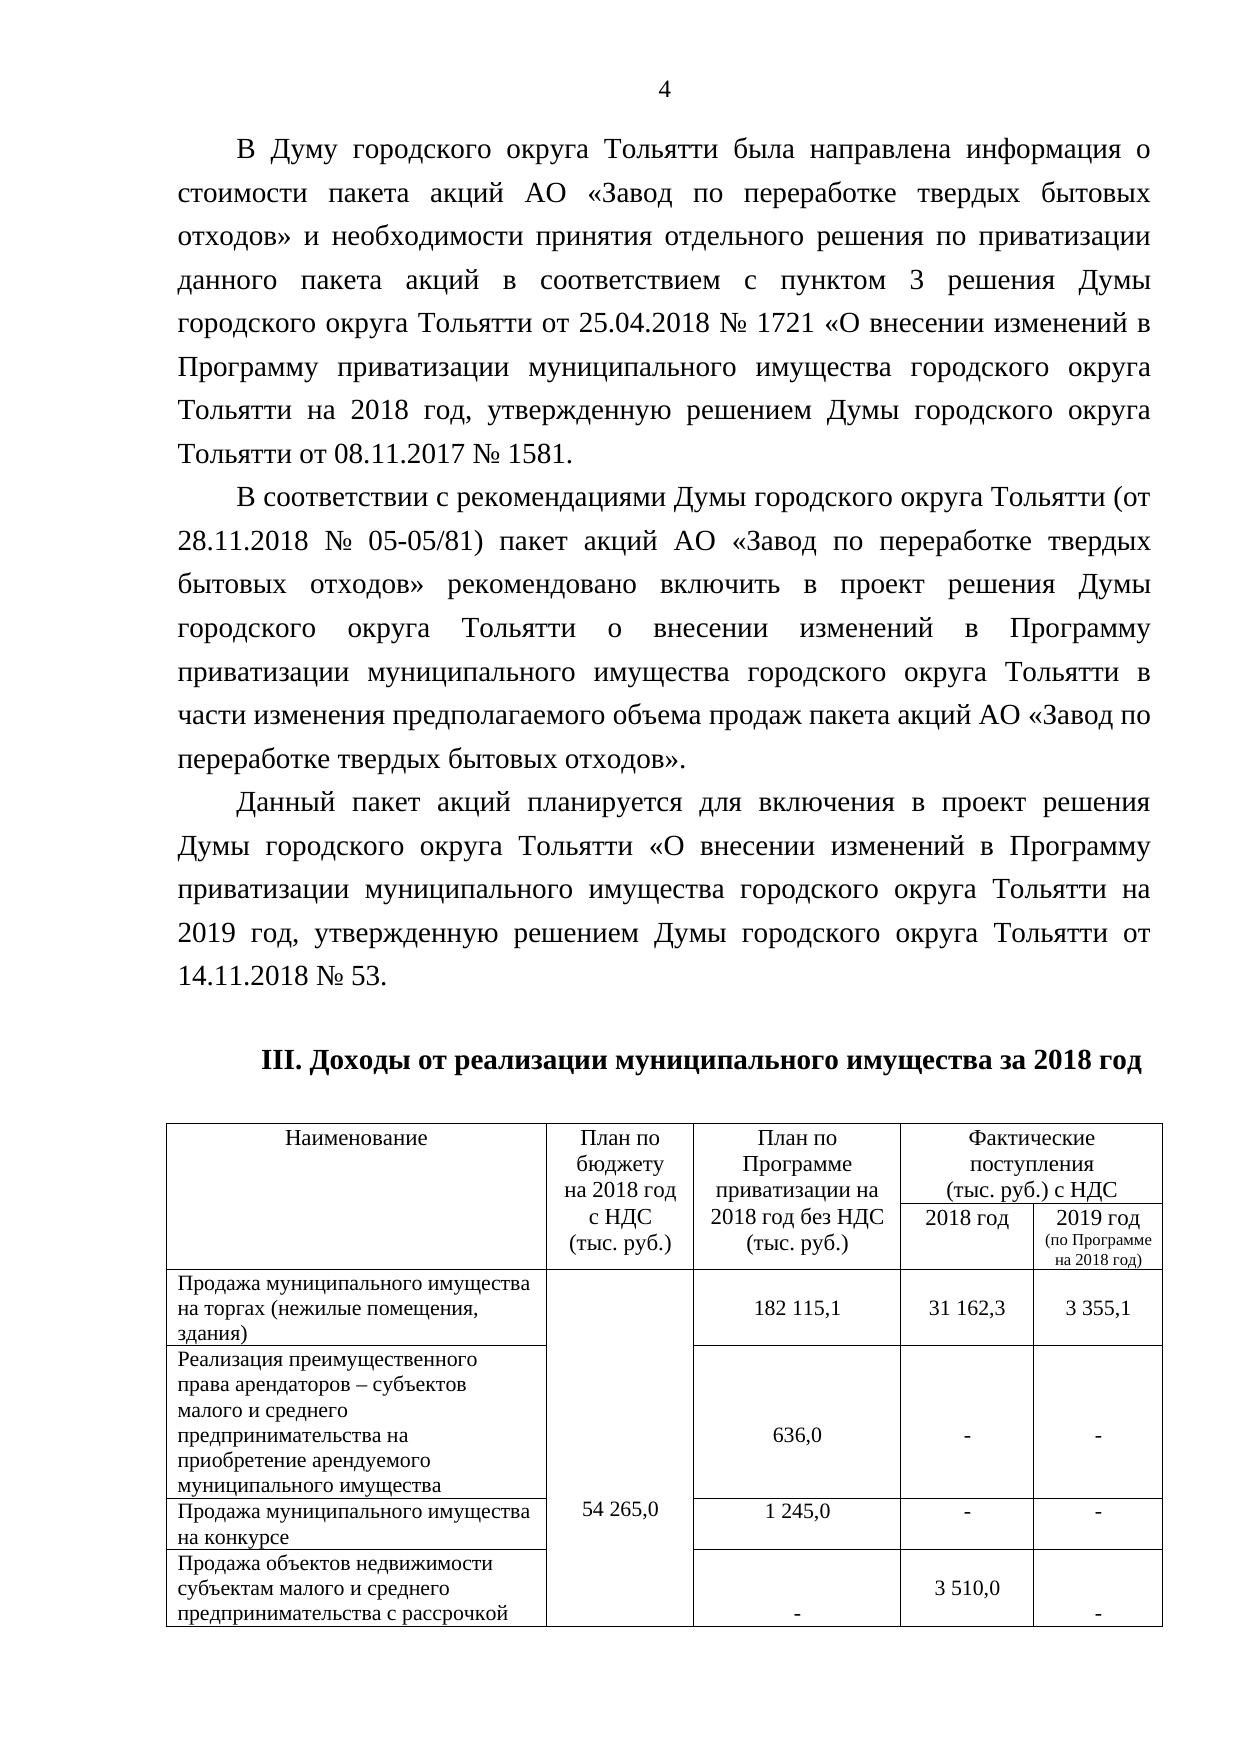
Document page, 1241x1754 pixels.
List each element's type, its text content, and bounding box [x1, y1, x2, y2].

text В соответствии с рекомендациями Думы городского округа Тольятти (от 28.11.2018 № 05-05/81) пакет акций АО «Завод по переработке твердых бытовых отходов» рекомендовано включить в проект решения Думы городского округа Тольятти о внесении изменений в Программу приватизации муниципального имущества городского округа Тольятти в части изменения предполагаемого объема продаж пакета акций АО «Завод по переработке твердых бытовых отходов». [177, 479, 1152, 774]
table_header План по Программе приватизации на 2018 год без НДС (тыс. руб.) [694, 1124, 900, 1268]
table_cell 3 510,0 [901, 1550, 1033, 1626]
table_cell 2019 год (по Программе на 2018 год) [1034, 1204, 1162, 1268]
text III. Доходы от реализации муниципального имущества за 2018 год [177, 1042, 1152, 1076]
text Данный пакет акций планируется для включения в проект решения Думы городского округа Тольятти «О внесении изменений в Программу приватизации муниципального имущества городского округа Тольятти на 2019 год, утвержденную решением Думы городского округа Тольятти от 14.11.2018 № 53. [177, 784, 1152, 992]
table_cell 636,0 [694, 1346, 900, 1497]
table_header План по бюджету на 2018 год с НДС (тыс. руб.) [547, 1124, 693, 1268]
table_cell - [694, 1550, 900, 1626]
table_cell - [1034, 1346, 1162, 1497]
table_cell 2018 год [901, 1204, 1033, 1268]
table_cell 31 162,3 [901, 1270, 1033, 1345]
table_cell 3 355,1 [1034, 1270, 1162, 1345]
table_cell - [901, 1499, 1033, 1549]
table_cell Продажа муниципального имущества на торгах (нежилые помещения, здания) [167, 1270, 546, 1345]
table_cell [167, 1550, 546, 1626]
table_header Наименование [167, 1124, 546, 1268]
table_cell Реализация преимущественного права арендаторов – субъектов малого и среднего предпринимательства на приобретение арендуемого муниципального имущества [167, 1346, 546, 1497]
table_cell - [1034, 1499, 1162, 1549]
table_cell 54 265,0 [547, 1270, 693, 1626]
text В Думу городского округа Тольятти была направлена информация о стоимости пакета акций АО «Завод по переработке твердых бытовых отходов» и необходимости принятия отдельного решения по приватизации данного пакета акций в соответствием с пунктом 3 решения Думы городского округа Тольятти от 25.04.2018 № 1721 «О внесении изменений в Программу приватизации муниципального имущества городского округа Тольятти на 2018 год, утвержденную решением Думы городского округа Тольятти от 08.11.2017 № 1581. [177, 131, 1152, 469]
table_cell - [901, 1346, 1033, 1497]
table_cell - [1034, 1550, 1162, 1626]
table_header Фактические поступления (тыс. руб.) с НДС [901, 1124, 1162, 1203]
table_cell Продажа муниципального имущества на конкурсе [167, 1499, 546, 1549]
table_cell 182 115,1 [694, 1270, 900, 1345]
table_cell 1 245,0 [694, 1499, 900, 1549]
